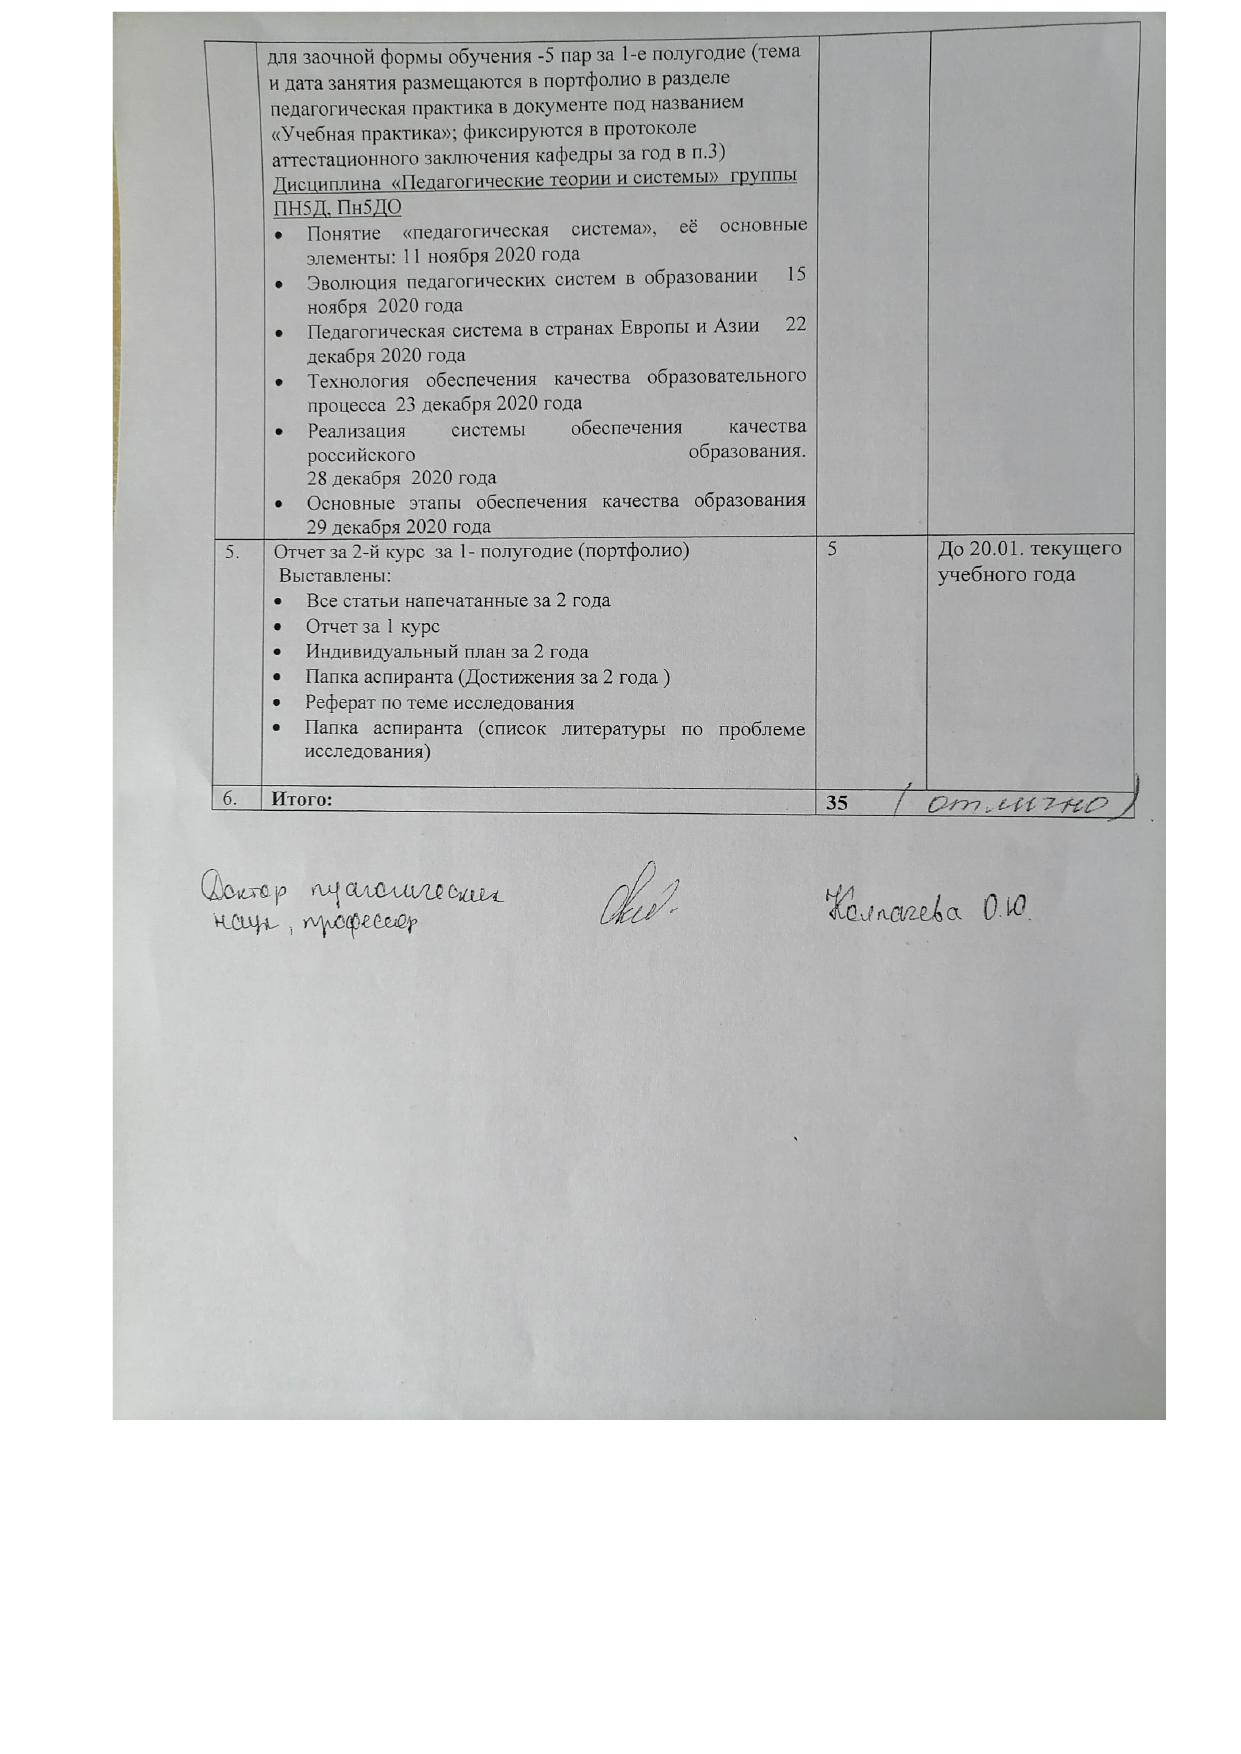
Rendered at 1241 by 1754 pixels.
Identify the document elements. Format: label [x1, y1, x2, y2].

picture [114, 13, 1166, 1420]
